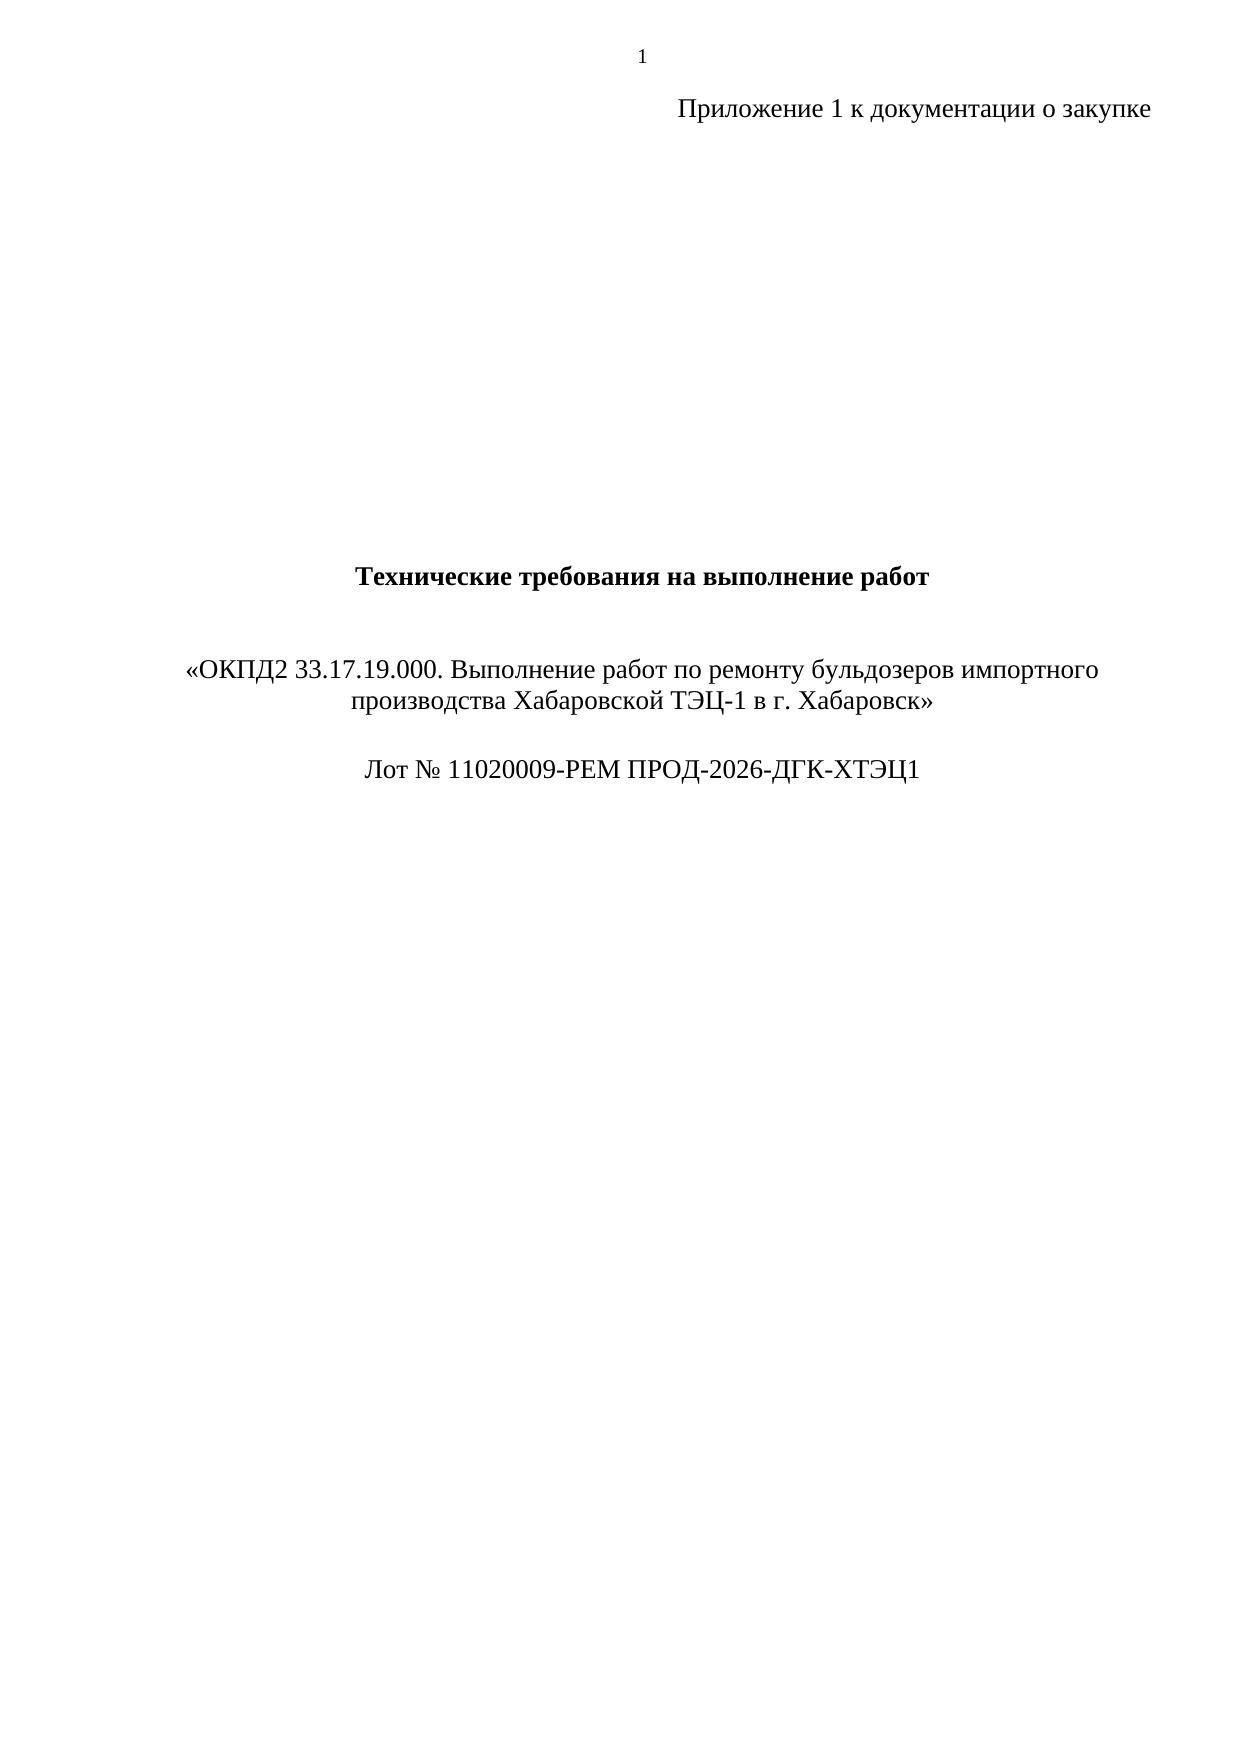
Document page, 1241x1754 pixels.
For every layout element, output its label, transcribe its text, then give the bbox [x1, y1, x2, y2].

text «ОКПД2 33.17.19.000. Выполнение работ по ремонту бульдозеров импортного производства Хабаровской ТЭЦ-1 в г. Хабаровск» [133, 653, 1152, 715]
text Лот № 11020009-РЕМ ПРОД-2026-ДГК-ХТЭЦ1 [122, 753, 1163, 784]
text Приложение 1 к документации о закупке [133, 92, 1152, 124]
text Технические требования на выполнение работ [133, 560, 1152, 591]
